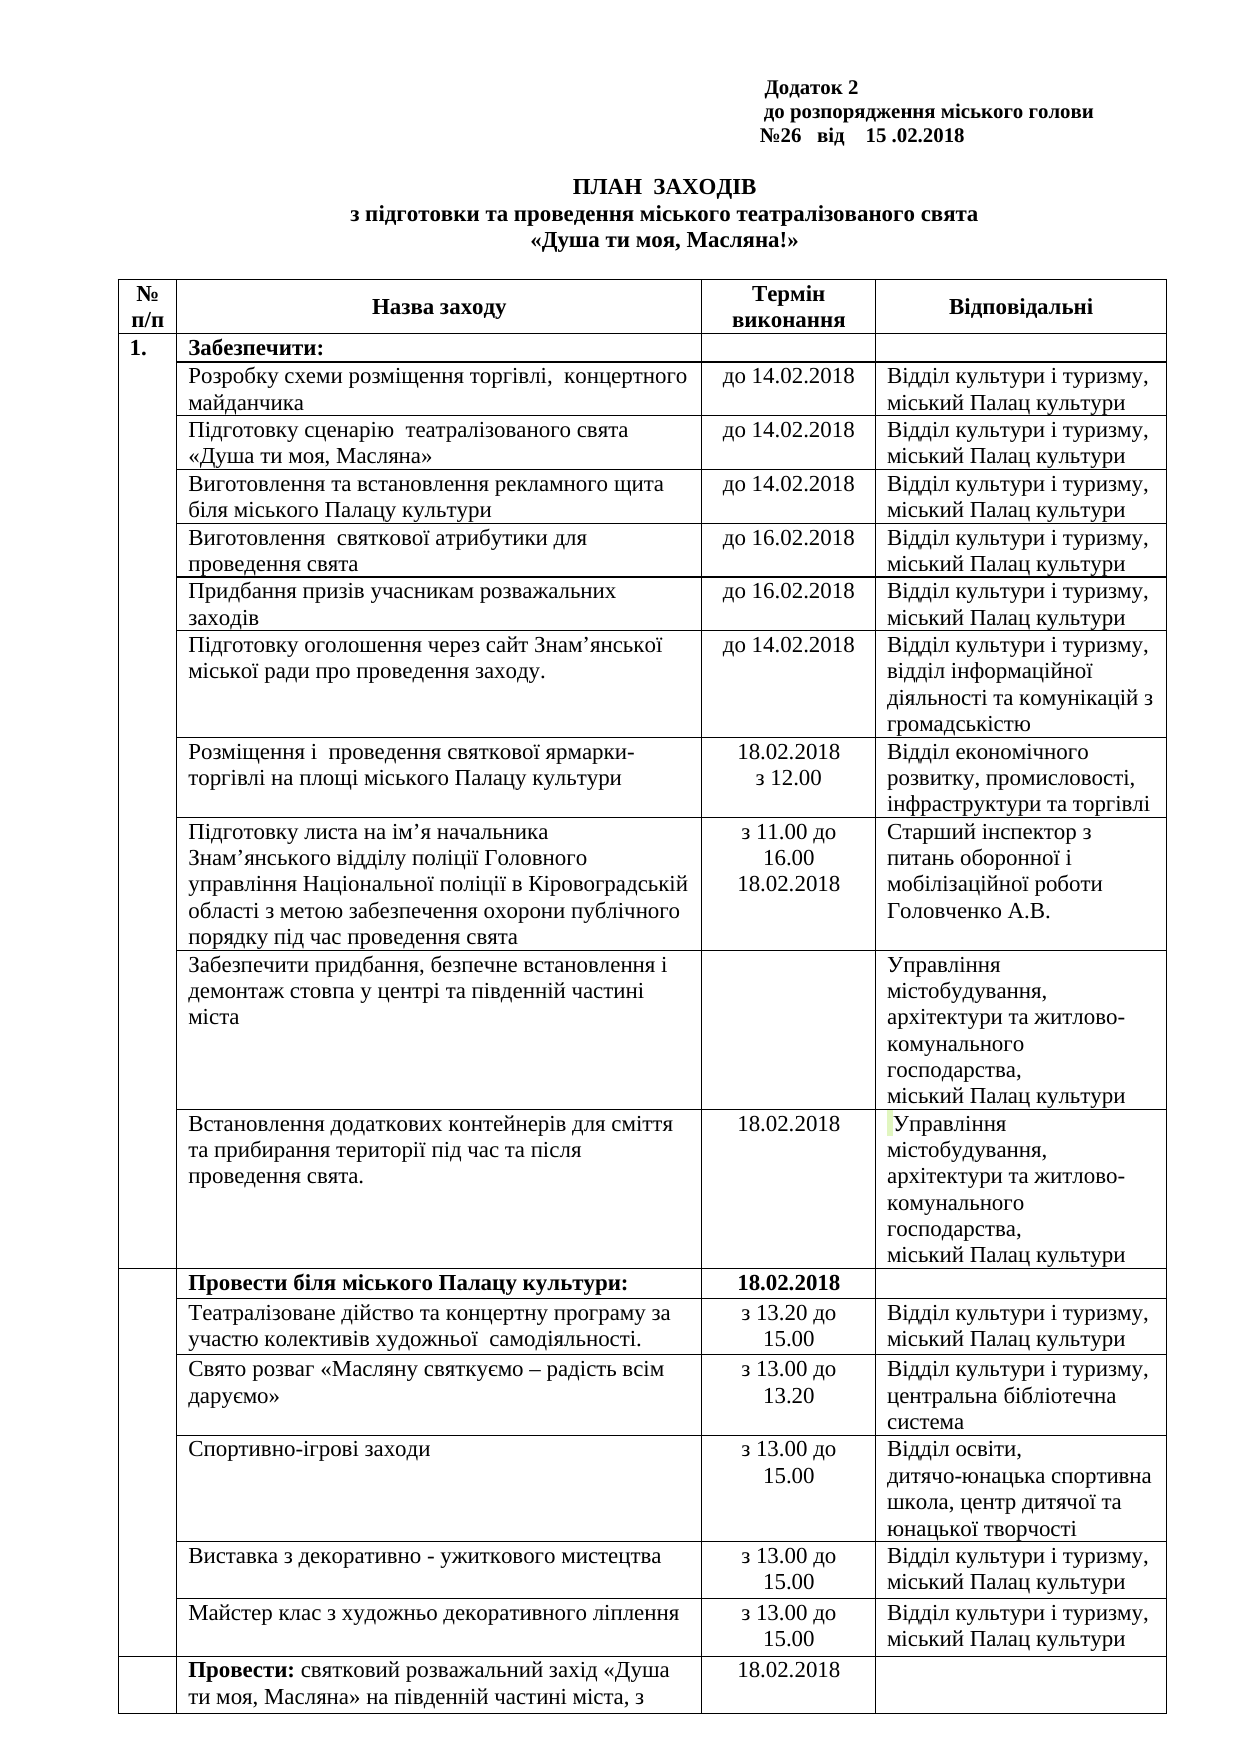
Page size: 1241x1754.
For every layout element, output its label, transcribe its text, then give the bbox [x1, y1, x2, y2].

table_cell Підготовку листа на ім’я начальника Знам’янського відділу поліції Головного управління Національної поліції в Кіровоградській області з метою забезпечення охорони публічного порядку під час проведення свята [177, 818, 701, 949]
table_cell Відділ культури і туризму, міський Палац культури [876, 363, 1166, 415]
table_cell до 16.02.2018 [702, 524, 875, 576]
text Додаток 2 [177, 75, 1152, 99]
table_cell Відділ культури і туризму, міський Палац культури [876, 1299, 1166, 1354]
table_cell [702, 951, 875, 1109]
table_cell Старший інспектор з питань оборонної і мобілізаційної роботи Головченко А.В. [876, 818, 1166, 949]
table_cell Спортивно-ігрові заходи [177, 1436, 701, 1541]
table_cell до 14.02.2018 [702, 416, 875, 469]
table_cell Відділ культури і туризму, міський Палац культури [876, 1542, 1166, 1598]
table_header Термін виконання [702, 280, 875, 333]
table_cell Виготовлення та встановлення рекламного щита біля міського Палацу культури [177, 470, 701, 523]
text з підготовки та проведення міського театралізованого свята [177, 200, 1152, 226]
table_cell до 14.02.2018 [702, 631, 875, 737]
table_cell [876, 1657, 1166, 1713]
table_cell Виставка з декоративно - ужиткового мистецтва [177, 1542, 701, 1598]
table_cell Відділ культури і туризму, міський Палац культури [876, 470, 1166, 523]
table_cell з 11.00 до 16.00 18.02.2018 [702, 818, 875, 949]
table_header № п/п [119, 280, 176, 333]
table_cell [177, 1657, 701, 1713]
table_cell [119, 1269, 176, 1656]
table_cell до 16.02.2018 [702, 578, 875, 630]
table_cell [702, 334, 875, 361]
table_cell 1. [119, 334, 176, 1268]
table_cell Театралізоване дійство та концертну програму за участю колективів художньої самодіяльності. [177, 1299, 701, 1354]
table_cell з 13.20 до 15.00 [702, 1299, 875, 1354]
table_cell 18.02.2018 [702, 1110, 875, 1268]
table_cell до 14.02.2018 [702, 470, 875, 523]
table_cell Свято розваг «Масляну святкуємо – радість всім даруємо» [177, 1355, 701, 1434]
table_cell з 13.00 до 15.00 [702, 1599, 875, 1656]
table_cell Управління містобудування, архітектури та житлово-комунального господарства, міський Палац культури [876, 1110, 1166, 1268]
table_cell Виготовлення святкової атрибутики для проведення свята [177, 524, 701, 576]
table_cell Підготовку сценарію театралізованого свята «Душа ти моя, Масляна» [177, 416, 701, 469]
table_cell Підготовку оголошення через сайт Знам’янської міської ради про проведення заходу. [177, 631, 701, 737]
table_cell з 13.00 до 15.00 [702, 1436, 875, 1541]
text ПЛАН ЗАХОДІВ [177, 173, 1152, 200]
text до розпорядження міського голови №26 від 15 .02.2018 [177, 99, 1152, 147]
table_cell [876, 334, 1166, 361]
table_cell Майстер клас з художньо декоративного ліплення [177, 1599, 701, 1656]
table_cell Відділ культури і туризму, міський Палац культури [876, 578, 1166, 630]
table_cell Забезпечити придбання, безпечне встановлення і демонтаж стовпа у центрі та південній частині міста [177, 951, 701, 1109]
table_cell 18.02.2018 [702, 1269, 875, 1298]
table_cell Придбання призів учасникам розважальних заходів [177, 578, 701, 630]
table_cell Провести біля міського Палацу культури: [177, 1269, 701, 1298]
table_cell Забезпечити: [177, 334, 701, 361]
table_cell Відділ культури і туризму, міський Палац культури [876, 416, 1166, 469]
table_cell 18.02.2018 [702, 1657, 875, 1713]
table_cell Відділ культури і туризму, центральна бібліотечна система [876, 1355, 1166, 1434]
table_cell до 14.02.2018 [702, 363, 875, 415]
table_cell Розробку схеми розміщення торгівлі, концертного майданчика [177, 363, 701, 415]
table_cell Відділ культури і туризму, міський Палац культури [876, 524, 1166, 576]
table_cell з 13.00 до 15.00 [702, 1542, 875, 1598]
table_header Відповідальні [876, 280, 1166, 333]
table_cell 18.02.2018 з 12.00 [702, 738, 875, 817]
table_cell Відділ економічного розвитку, промисловості, інфраструктури та торгівлі [876, 738, 1166, 817]
table_cell з 13.00 до 13.20 [702, 1355, 875, 1434]
table_cell Відділ освіти, дитячо-юнацька спортивна школа, центр дитячої та юнацької творчості [876, 1436, 1166, 1541]
table_cell [876, 1269, 1166, 1298]
table_cell [119, 1657, 176, 1713]
table_header Назва заходу [177, 280, 701, 333]
text «Душа ти моя, Масляна!» [177, 226, 1152, 252]
table_cell Відділ культури і туризму, відділ інформаційної діяльності та комунікацій з громадськістю [876, 631, 1166, 737]
table_cell Встановлення додаткових контейнерів для сміття та прибирання території під час та після проведення свята. [177, 1110, 701, 1268]
table_cell Розміщення і проведення святкової ярмарки-торгівлі на площі міського Палацу культури [177, 738, 701, 817]
table_cell Управління містобудування, архітектури та житлово-комунального господарства, міський Палац культури [876, 951, 1166, 1109]
table_cell Відділ культури і туризму, міський Палац культури [876, 1599, 1166, 1656]
